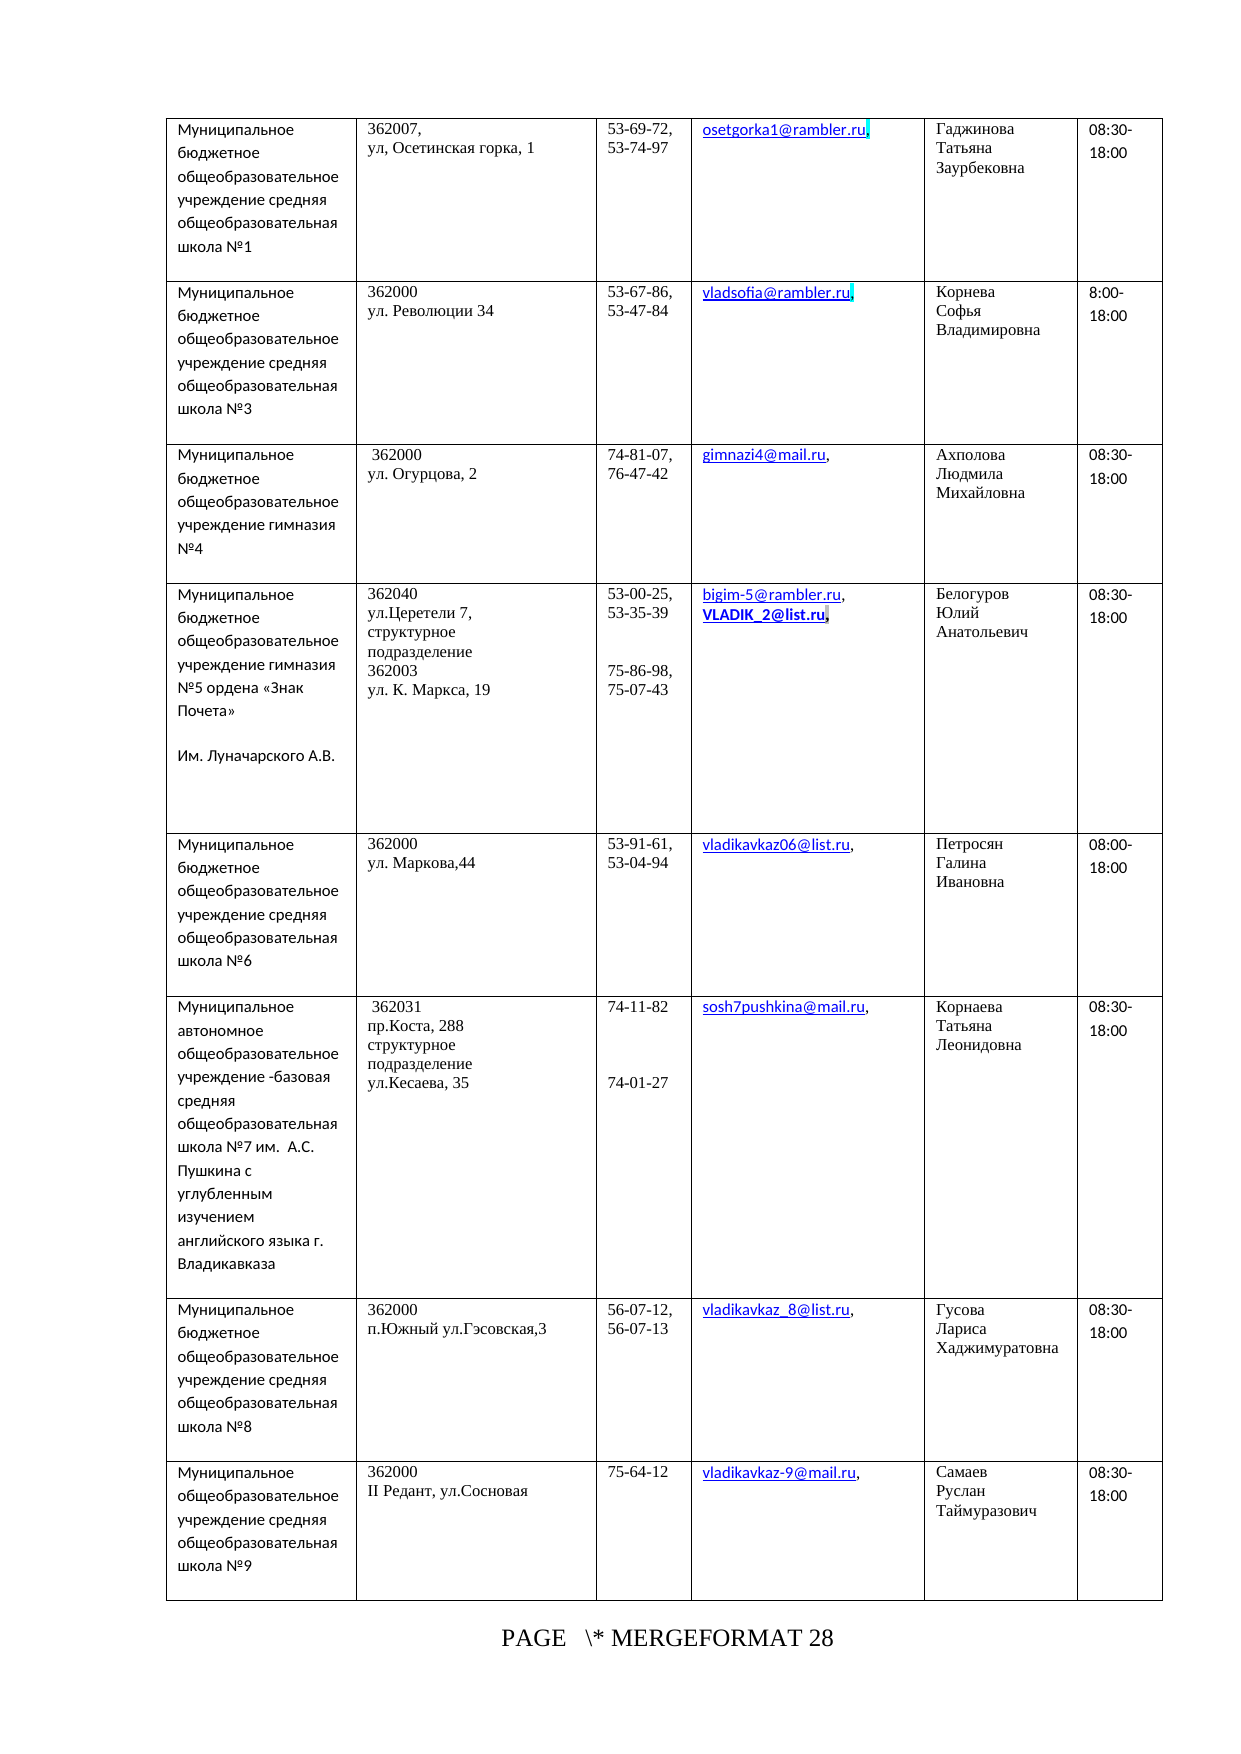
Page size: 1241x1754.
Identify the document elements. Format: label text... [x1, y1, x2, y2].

table_cell 08:00-18:00 [1078, 834, 1162, 996]
table_cell Корнева Софья Владимировна [925, 282, 1077, 443]
table_cell 08:30-18:00 [1078, 1299, 1162, 1461]
table_cell 362000 п.Южный ул.Гэсовская,3 [357, 1299, 596, 1461]
table_cell 08:30-18:00 [1078, 119, 1162, 281]
table_cell Гаджинова Татьяна Заурбековна [925, 119, 1077, 281]
table_cell Муниципальное бюджетное общеобразовательное учреждение средняя общеобразовательная школа №1 [167, 119, 356, 281]
table_cell vladikavkaz06@list.ru, [692, 834, 924, 996]
table_cell 53-91-61, 53-04-94 [597, 834, 691, 996]
table_cell Белогуров Юлий Анатольевич [925, 584, 1077, 833]
table_cell Муниципальное общеобразовательное учреждение средняя общеобразовательная школа №9 [167, 1462, 356, 1600]
table_cell Муниципальное бюджетное общеобразовательное учреждение гимназия №5 ордена «Знак Почета» Им. Луначарского А.В. [167, 584, 356, 833]
table_cell 362000 ул. Маркова,44 [357, 834, 596, 996]
table_cell 362000 II Редант, ул.Сосновая [357, 1462, 596, 1600]
table_cell Муниципальное бюджетное общеобразовательное учреждение средняя общеобразовательная школа №3 [167, 282, 356, 443]
table_cell bigim-5@rambler.ru, VLADIK_2@list.ru, [692, 584, 924, 833]
table_cell 8:00-18:00 [1078, 282, 1162, 443]
table_cell Самаев Руслан Таймуразович [925, 1462, 1077, 1600]
table_cell 362031 пр.Коста, 288 структурное подразделение ул.Кесаева, 35 [357, 997, 596, 1298]
table_cell 08:30-18:00 [1078, 584, 1162, 833]
table_cell 53-69-72, 53-74-97 [597, 119, 691, 281]
table_cell Корнаева Татьяна Леонидовна [925, 997, 1077, 1298]
table_cell sosh7pushkina@mail.ru, [692, 997, 924, 1298]
table_cell 362000 ул. Огурцова, 2 [357, 445, 596, 583]
table_cell vladikavkaz-9@mail.ru, [692, 1462, 924, 1600]
table_cell 74-81-07, 76-47-42 [597, 445, 691, 583]
table_cell vladikavkaz_8@list.ru, [692, 1299, 924, 1461]
table_cell 08:30-18:00 [1078, 445, 1162, 583]
table_cell 75-64-12 [597, 1462, 691, 1600]
table_cell gimnazi4@mail.ru, [692, 445, 924, 583]
table_cell Ахполова Людмила Михайловна [925, 445, 1077, 583]
table_cell Гусова Лариса Хаджимуратовна [925, 1299, 1077, 1461]
table_cell Муниципальное бюджетное общеобразовательное учреждение средняя общеобразовательная школа №6 [167, 834, 356, 996]
table_cell 08:30-18:00 [1078, 997, 1162, 1298]
table_cell 53-67-86, 53-47-84 [597, 282, 691, 443]
table_cell Муниципальное бюджетное общеобразовательное учреждение средняя общеобразовательная школа №8 [167, 1299, 356, 1461]
table_cell 362007, ул, Осетинская горка, 1 [357, 119, 596, 281]
table_cell Петросян Галина Ивановна [925, 834, 1077, 996]
table_cell Муниципальное бюджетное общеобразовательное учреждение гимназия №4 [167, 445, 356, 583]
table_cell 08:30-18:00 [1078, 1462, 1162, 1600]
table_cell 74-11-82 74-01-27 [597, 997, 691, 1298]
table_cell Муниципальное автономное общеобразовательное учреждение -базовая средняя общеобразовательная школа №7 им. А.С. Пушкина с углубленным изучением английского языка г. Владикавказа [167, 997, 356, 1298]
table_cell 53-00-25, 53-35-39 75-86-98, 75-07-43 [597, 584, 691, 833]
table_cell 362040 ул.Церетели 7, структурное подразделение 362003 ул. К. Маркса, 19 [357, 584, 596, 833]
table_cell 56-07-12, 56-07-13 [597, 1299, 691, 1461]
table_cell vladsofia@rambler.ru, [692, 282, 924, 443]
table_cell osetgorka1@rambler.ru, [692, 119, 924, 281]
table_cell 362000 ул. Революции 34 [357, 282, 596, 443]
